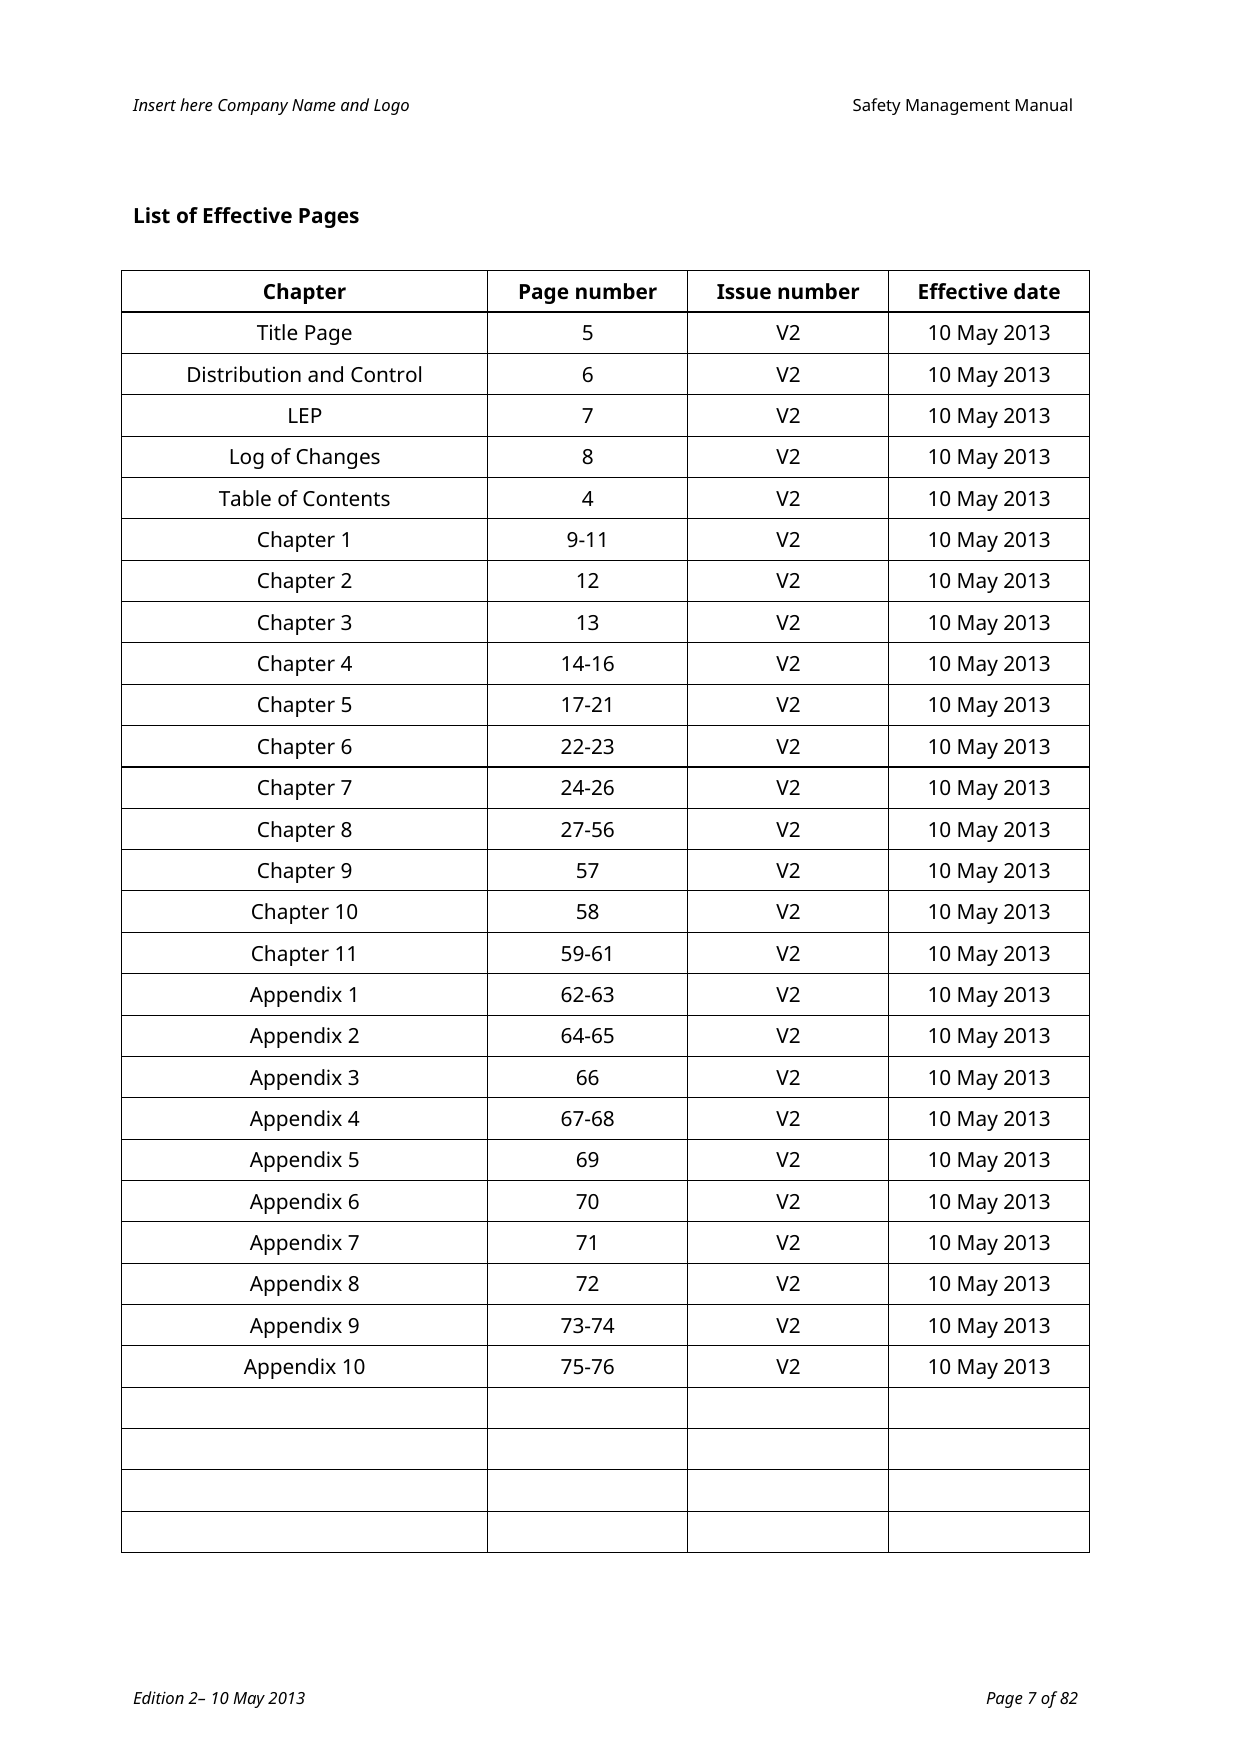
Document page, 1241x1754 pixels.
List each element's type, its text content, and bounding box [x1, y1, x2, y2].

table_cell Chapter 9 [122, 850, 487, 890]
table_cell 10 May 2013 [889, 1016, 1089, 1056]
table_cell 10 May 2013 [889, 602, 1089, 642]
table_cell 9-11 [488, 519, 687, 559]
table_cell Chapter 5 [122, 685, 487, 725]
table_cell LEP [122, 395, 487, 436]
table_cell 64-65 [488, 1016, 687, 1056]
table_cell [488, 1388, 687, 1428]
table_cell V2 [688, 1098, 888, 1138]
table_cell 10 May 2013 [889, 809, 1089, 849]
table_cell [488, 1429, 687, 1469]
table_cell 10 May 2013 [889, 1305, 1089, 1345]
table_header Effective date [889, 271, 1089, 311]
table_cell V2 [688, 519, 888, 559]
table_cell 10 May 2013 [889, 354, 1089, 394]
table_cell 71 [488, 1222, 687, 1263]
table_cell [122, 1512, 487, 1552]
table_header Page number [488, 271, 687, 311]
table_cell 10 May 2013 [889, 437, 1089, 477]
table_cell 10 May 2013 [889, 850, 1089, 890]
table_cell 10 May 2013 [889, 561, 1089, 601]
table_cell Log of Changes [122, 437, 487, 477]
table_cell 5 [488, 313, 687, 353]
table_cell 22-23 [488, 726, 687, 766]
table_cell 10 May 2013 [889, 974, 1089, 1014]
table_cell V2 [688, 891, 888, 932]
table_cell 10 May 2013 [889, 891, 1089, 932]
table_cell 10 May 2013 [889, 933, 1089, 973]
table_cell [889, 1388, 1089, 1428]
table_cell 58 [488, 891, 687, 932]
table_cell V2 [688, 685, 888, 725]
table_cell [688, 1512, 888, 1552]
table_cell 67-68 [488, 1098, 687, 1138]
table_cell Distribution and Control [122, 354, 487, 394]
table_cell [688, 1470, 888, 1511]
table_cell [889, 1429, 1089, 1469]
table_cell [688, 1388, 888, 1428]
table_cell V2 [688, 1264, 888, 1304]
table_header Chapter [122, 271, 487, 311]
table_cell 59-61 [488, 933, 687, 973]
table_cell 70 [488, 1181, 687, 1221]
table_cell Chapter 10 [122, 891, 487, 932]
table_cell 72 [488, 1264, 687, 1304]
table_cell 10 May 2013 [889, 1264, 1089, 1304]
table_cell 75-76 [488, 1346, 687, 1387]
table_cell 69 [488, 1140, 687, 1180]
table_cell Appendix 4 [122, 1098, 487, 1138]
table_header Issue number [688, 271, 888, 311]
table_cell 13 [488, 602, 687, 642]
table_cell V2 [688, 313, 888, 353]
table_cell Appendix 9 [122, 1305, 487, 1345]
table_cell 10 May 2013 [889, 1057, 1089, 1097]
table_cell Table of Contents [122, 478, 487, 518]
table_cell Appendix 6 [122, 1181, 487, 1221]
table_cell 4 [488, 478, 687, 518]
table_cell 17-21 [488, 685, 687, 725]
table_cell Appendix 8 [122, 1264, 487, 1304]
table_cell V2 [688, 1057, 888, 1097]
table_cell 10 May 2013 [889, 726, 1089, 766]
table_cell 10 May 2013 [889, 1140, 1089, 1180]
table_cell [889, 1470, 1089, 1511]
table_cell Appendix 5 [122, 1140, 487, 1180]
table_cell 66 [488, 1057, 687, 1097]
table_cell Chapter 1 [122, 519, 487, 559]
table_cell V2 [688, 602, 888, 642]
table_cell Chapter 3 [122, 602, 487, 642]
table_cell 6 [488, 354, 687, 394]
table_cell V2 [688, 1181, 888, 1221]
table_cell [122, 1470, 487, 1511]
table_cell Chapter 7 [122, 768, 487, 808]
table_cell V2 [688, 1305, 888, 1345]
table_cell 14-16 [488, 643, 687, 684]
table_cell V2 [688, 933, 888, 973]
table_cell V2 [688, 1140, 888, 1180]
table_cell [889, 1512, 1089, 1552]
table_cell 62-63 [488, 974, 687, 1014]
table_cell 8 [488, 437, 687, 477]
table_cell [688, 1429, 888, 1469]
table_cell 10 May 2013 [889, 313, 1089, 353]
table_cell V2 [688, 768, 888, 808]
table_cell Appendix 1 [122, 974, 487, 1014]
table_cell V2 [688, 437, 888, 477]
table_cell 7 [488, 395, 687, 436]
table_cell 10 May 2013 [889, 1346, 1089, 1387]
table_cell V2 [688, 726, 888, 766]
table_cell V2 [688, 974, 888, 1014]
table_cell 27-56 [488, 809, 687, 849]
table_cell [122, 1429, 487, 1469]
table_cell 24-26 [488, 768, 687, 808]
table_cell [122, 1388, 487, 1428]
table_cell [488, 1512, 687, 1552]
table_cell V2 [688, 809, 888, 849]
table_cell Appendix 3 [122, 1057, 487, 1097]
table_cell Chapter 11 [122, 933, 487, 973]
table_cell 10 May 2013 [889, 519, 1089, 559]
table_cell V2 [688, 1346, 888, 1387]
table_cell V2 [688, 850, 888, 890]
table_cell 10 May 2013 [889, 1098, 1089, 1138]
table_cell V2 [688, 395, 888, 436]
table_cell 73-74 [488, 1305, 687, 1345]
table_cell 10 May 2013 [889, 1181, 1089, 1221]
table_cell 10 May 2013 [889, 685, 1089, 725]
table_cell Appendix 2 [122, 1016, 487, 1056]
table_cell V2 [688, 643, 888, 684]
table_cell [488, 1470, 687, 1511]
table_cell Chapter 6 [122, 726, 487, 766]
subtitle List of Effective Pages [133, 200, 1093, 229]
table_cell V2 [688, 561, 888, 601]
table_cell 10 May 2013 [889, 478, 1089, 518]
table_cell V2 [688, 478, 888, 518]
table_cell Title Page [122, 313, 487, 353]
table_cell V2 [688, 1222, 888, 1263]
table_cell Chapter 4 [122, 643, 487, 684]
table_cell 10 May 2013 [889, 768, 1089, 808]
table_cell 57 [488, 850, 687, 890]
table_cell Appendix 10 [122, 1346, 487, 1387]
table_cell V2 [688, 354, 888, 394]
table_cell Chapter 2 [122, 561, 487, 601]
table_cell V2 [688, 1016, 888, 1056]
table_cell 10 May 2013 [889, 395, 1089, 436]
table_cell 10 May 2013 [889, 643, 1089, 684]
table_cell Chapter 8 [122, 809, 487, 849]
table_cell 12 [488, 561, 687, 601]
table_cell Appendix 7 [122, 1222, 487, 1263]
table_cell 10 May 2013 [889, 1222, 1089, 1263]
